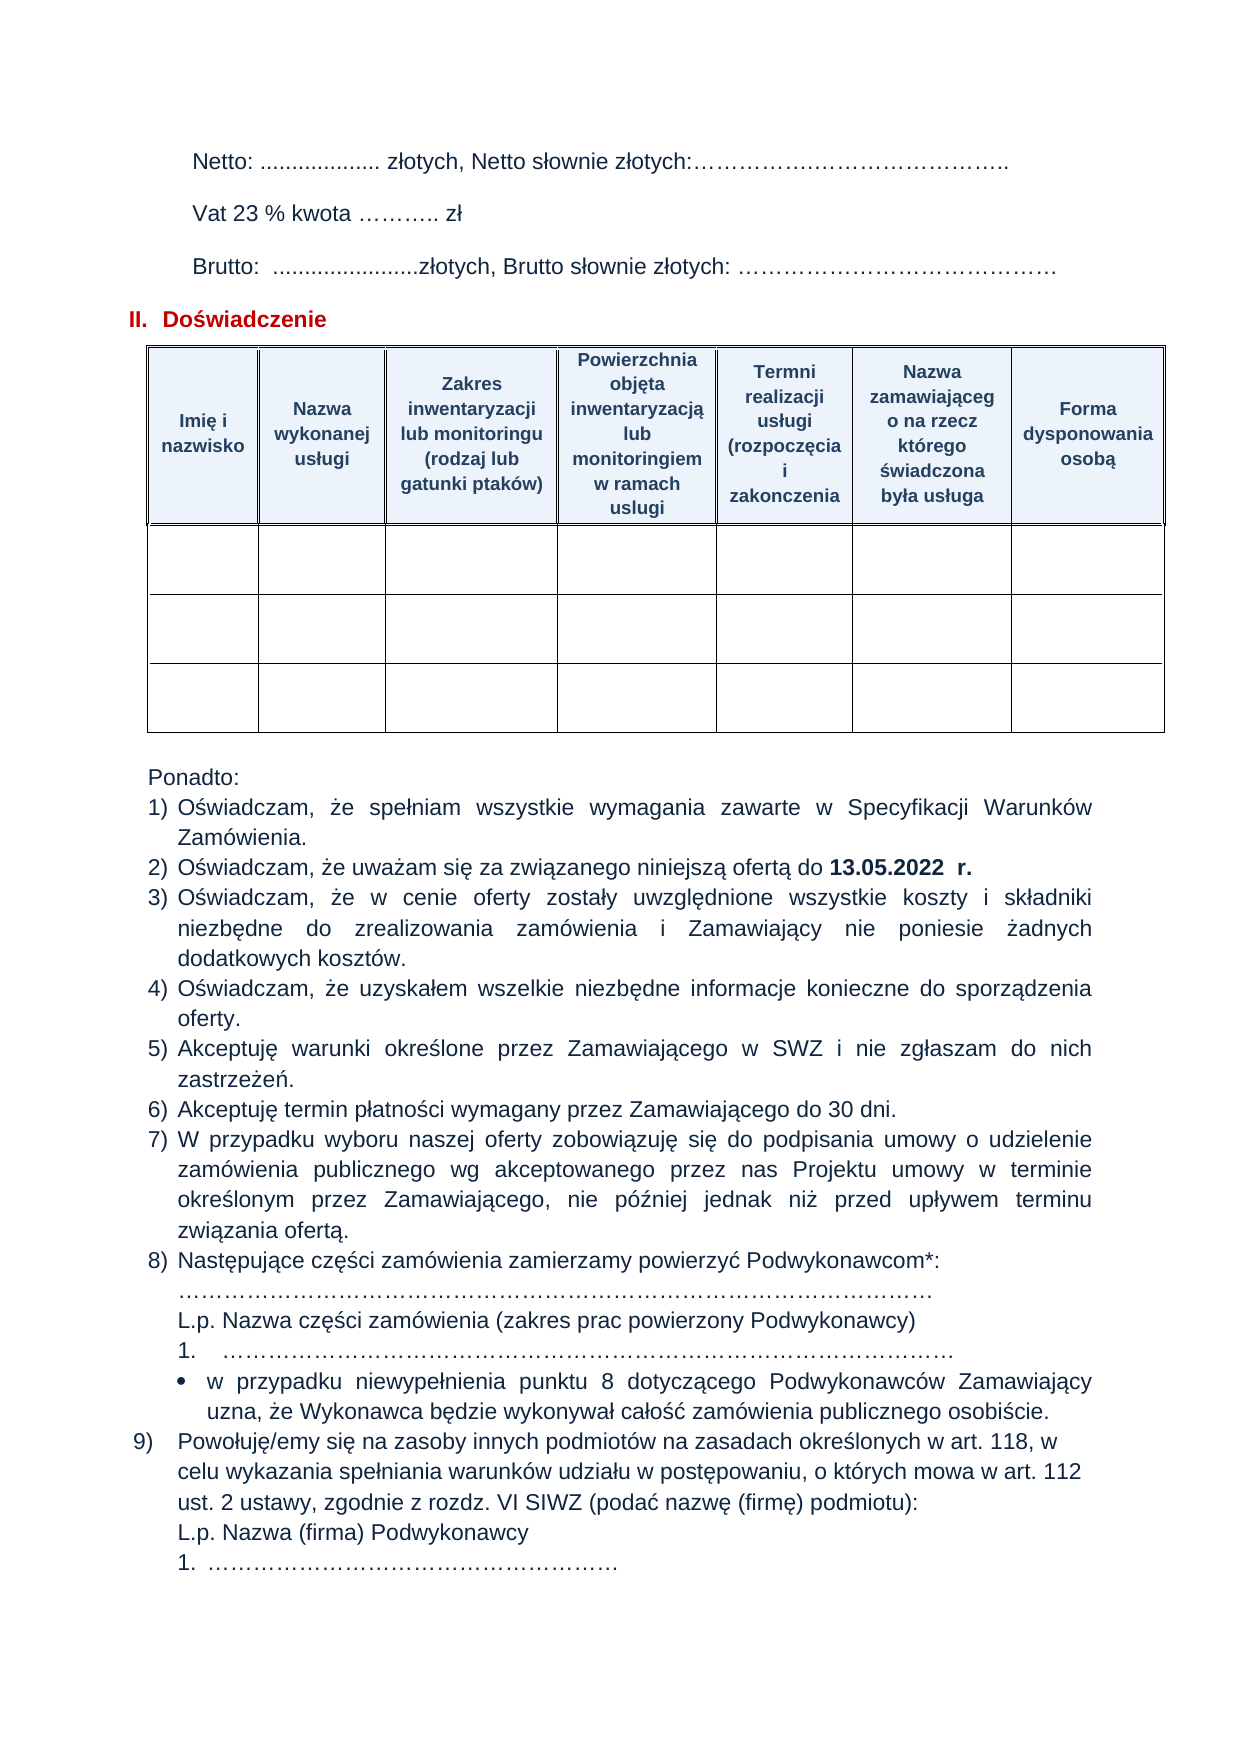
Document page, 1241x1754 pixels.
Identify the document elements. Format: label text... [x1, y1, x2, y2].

table_header Termni realizacji usługi (rozpoczęcia i zakonczenia [716, 348, 852, 523]
list Oświadczam, że uważam się za związanego niniejszą ofertą do 13.05.2022 r. [148, 854, 1093, 880]
list ……………………………………………………………………………………… [177, 1277, 1093, 1303]
table_cell [853, 664, 1011, 732]
table_cell [717, 595, 852, 663]
text Ponadto: [148, 763, 1093, 790]
list Powołuję/emy się na zasoby innych podmiotów na zasadach określonych w art. 118, w celu wykazania spełniania warunków udziału w postępowaniu, o których mowa w art. 112 ust. 2 ustawy, zgodnie z rozdz. VI SIWZ (podać nazwę (firmę) podmiotu): [133, 1428, 1093, 1515]
table_cell [148, 594, 258, 663]
table_cell [853, 526, 1011, 594]
text Netto: ................... złotych, Netto słownie złotych:…………….…………………….. [177, 148, 1093, 174]
table_cell [386, 664, 557, 732]
list L.p. Nazwa (firma) Podwykonawcy [177, 1519, 1093, 1545]
list w przypadku niewypełnienia punktu 8 dotyczącego Podwykonawców Zamawiający uzna, że Wykonawca będzie wykonywał całość zamówienia publicznego osobiście. [177, 1368, 1093, 1424]
list ……………………………………………… [177, 1549, 1093, 1575]
list Oświadczam, że spełniam wszystkie wymagania zawarte w Specyfikacji Warunków Zamówienia. [148, 794, 1093, 850]
table_header Powierzchnia objęta inwentaryzacją lub monitoringiem w ramach uslugi [558, 348, 716, 523]
table_cell [148, 663, 258, 732]
list Oświadczam, że w cenie oferty zostały uwzględnione wszystkie koszty i składniki niezbędne do zrealizowania zamówienia i Zamawiający nie poniesie żadnych dodatkowych kosztów. [148, 884, 1093, 971]
table_header Nazwa wykonanej usługi [258, 346, 386, 523]
table_cell [1012, 663, 1164, 732]
list …………………………………………………………………………………… [177, 1337, 1093, 1364]
list Oświadczam, że uzyskałem wszelkie niezbędne informacje konieczne do sporządzenia oferty. [148, 975, 1093, 1031]
list Akceptuję warunki określone przez Zamawiającego w SWZ i nie zgłaszam do nich zastrzeżeń. [148, 1035, 1093, 1092]
table_cell [386, 595, 557, 663]
list Następujące części zamówienia zamierzamy powierzyć Podwykonawcom*: [148, 1247, 1093, 1273]
list Akceptuję termin płatności wymagany przez Zamawiającego do 30 dni. [148, 1096, 1093, 1122]
table_cell [386, 526, 557, 594]
table_header Forma dysponowania osobą [1012, 348, 1163, 523]
text Brutto: .......................złotych, Brutto słownie złotych: …………………………………… [177, 253, 1093, 279]
table_header Zakres inwentaryzacji lub monitoringu (rodzaj lub gatunki ptaków) [386, 346, 558, 523]
table_cell [259, 664, 385, 732]
table_cell [558, 664, 716, 732]
table_cell [717, 526, 852, 594]
text Vat 23 % kwota ……….. zł [177, 200, 1093, 227]
table_cell [558, 595, 716, 663]
table_header Imię i nazwisko [149, 348, 258, 523]
table_cell [259, 526, 385, 594]
table_cell [558, 526, 716, 594]
table_cell [1012, 594, 1164, 663]
list Doświadczenie [148, 306, 1093, 332]
table_cell [148, 523, 258, 594]
table_cell [853, 595, 1011, 663]
list W przypadku wyboru naszej oferty zobowiązuję się do podpisania umowy o udzielenie zamówienia publicznego wg akceptowanego przez nas Projektu umowy w terminie określonym przez Zamawiającego, nie później jednak niż przed upływem terminu związania ofertą. [148, 1126, 1093, 1243]
table_cell [259, 595, 385, 663]
table_cell [1012, 523, 1164, 594]
table_cell [717, 664, 852, 732]
table_header Nazwa zamawiającego na rzecz którego świadczona była usługa [853, 348, 1011, 523]
list L.p. Nazwa części zamówienia (zakres prac powierzony Podwykonawcy) [177, 1307, 1093, 1333]
